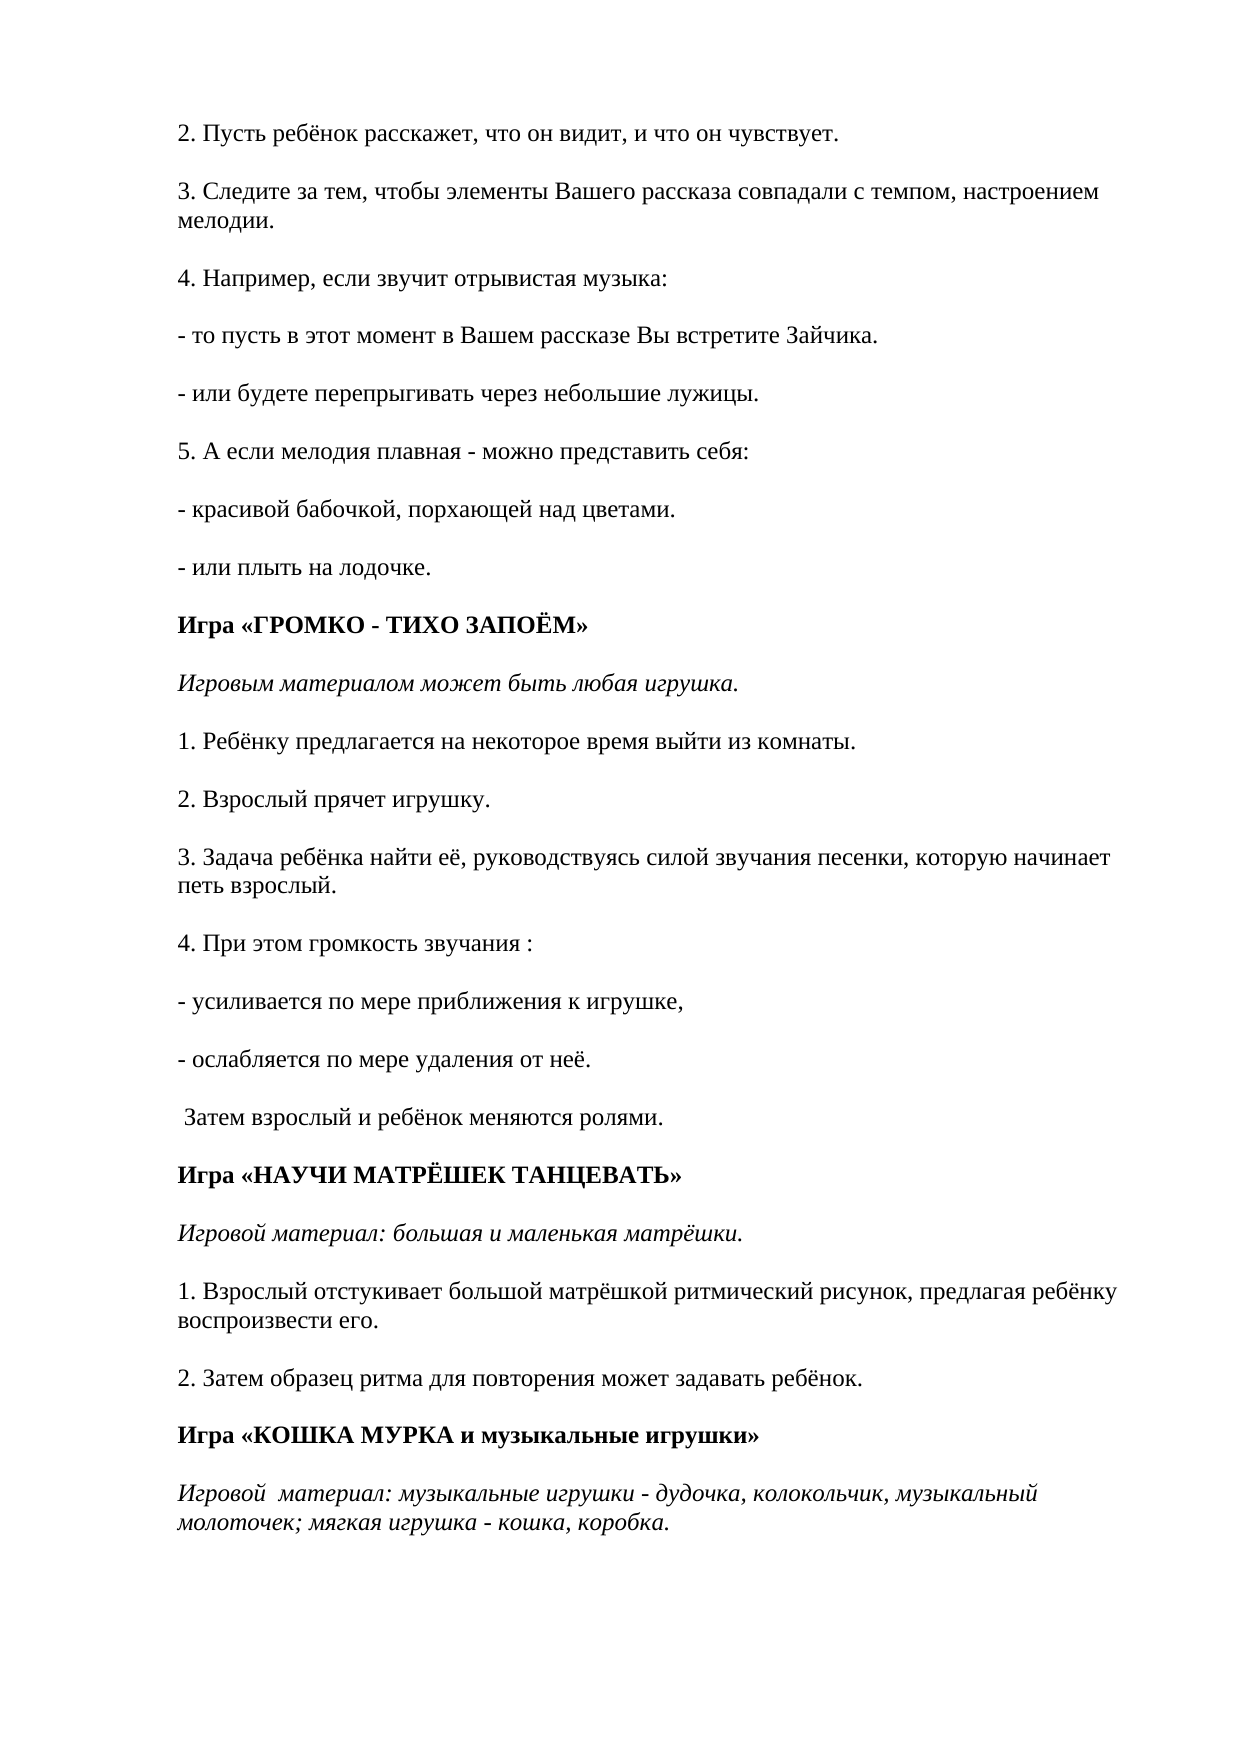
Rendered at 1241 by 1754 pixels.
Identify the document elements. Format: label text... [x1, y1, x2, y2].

text - то пусть в этот момент в Вашем рассказе Вы встретите Зайчика. [177, 321, 1152, 349]
text Игровой материал: большая и маленькая матрёшки. [177, 1218, 1152, 1247]
text Игра «КОШКА МУРКА и музыкальные игрушки» [177, 1421, 1152, 1449]
text 3. Следите за тем, чтобы элементы Вашего рассказа совпадали с темпом, настроением мелодии. [177, 176, 1152, 233]
text Игровой материал: музыкальные игрушки - дудочка, колокольчик, музыкальный молоточек; мягкая игрушка - кошка, коробка. [177, 1478, 1152, 1536]
text 2. Взрослый прячет игрушку. [177, 784, 1152, 813]
text 2. Затем образец ритма для повторения может задавать ребёнок. [177, 1363, 1152, 1391]
text Затем взрослый и ребёнок меняются ролями. [177, 1102, 1152, 1131]
text Игра «ГРОМКО - ТИХО ЗАПОЁМ» [177, 610, 1152, 639]
text Игровым материалом может быть любая игрушка. [177, 668, 1152, 697]
text 1. Ребёнку предлагается на некоторое время выйти из комнаты. [177, 726, 1152, 755]
text - или будете перепрыгивать через небольшие лужицы. [177, 378, 1152, 407]
text - ослабляется по мере удаления от неё. [177, 1044, 1152, 1073]
text Игра «НАУЧИ МАТРЁШЕК ТАНЦЕВАТЬ» [177, 1160, 1152, 1189]
text 4. Например, если звучит отрывистая музыка: [177, 263, 1152, 291]
text - или плыть на лодочке. [177, 552, 1152, 581]
text 1. Взрослый отстукивает большой матрёшкой ритмический рисунок, предлагая ребёнку воспроизвести его. [177, 1276, 1152, 1333]
text 3. Задача ребёнка найти её, руководствуясь силой звучания песенки, которую начинает петь взрослый. [177, 842, 1152, 899]
text 2. Пусть ребёнок расскажет, что он видит, и что он чувствует. [177, 118, 1152, 147]
text 5. А если мелодия плавная - можно представить себя: [177, 436, 1152, 465]
text - красивой бабочкой, порхающей над цветами. [177, 494, 1152, 523]
text - усиливается по мере приближения к игрушке, [177, 986, 1152, 1015]
text 4. При этом громкость звучания : [177, 928, 1152, 957]
